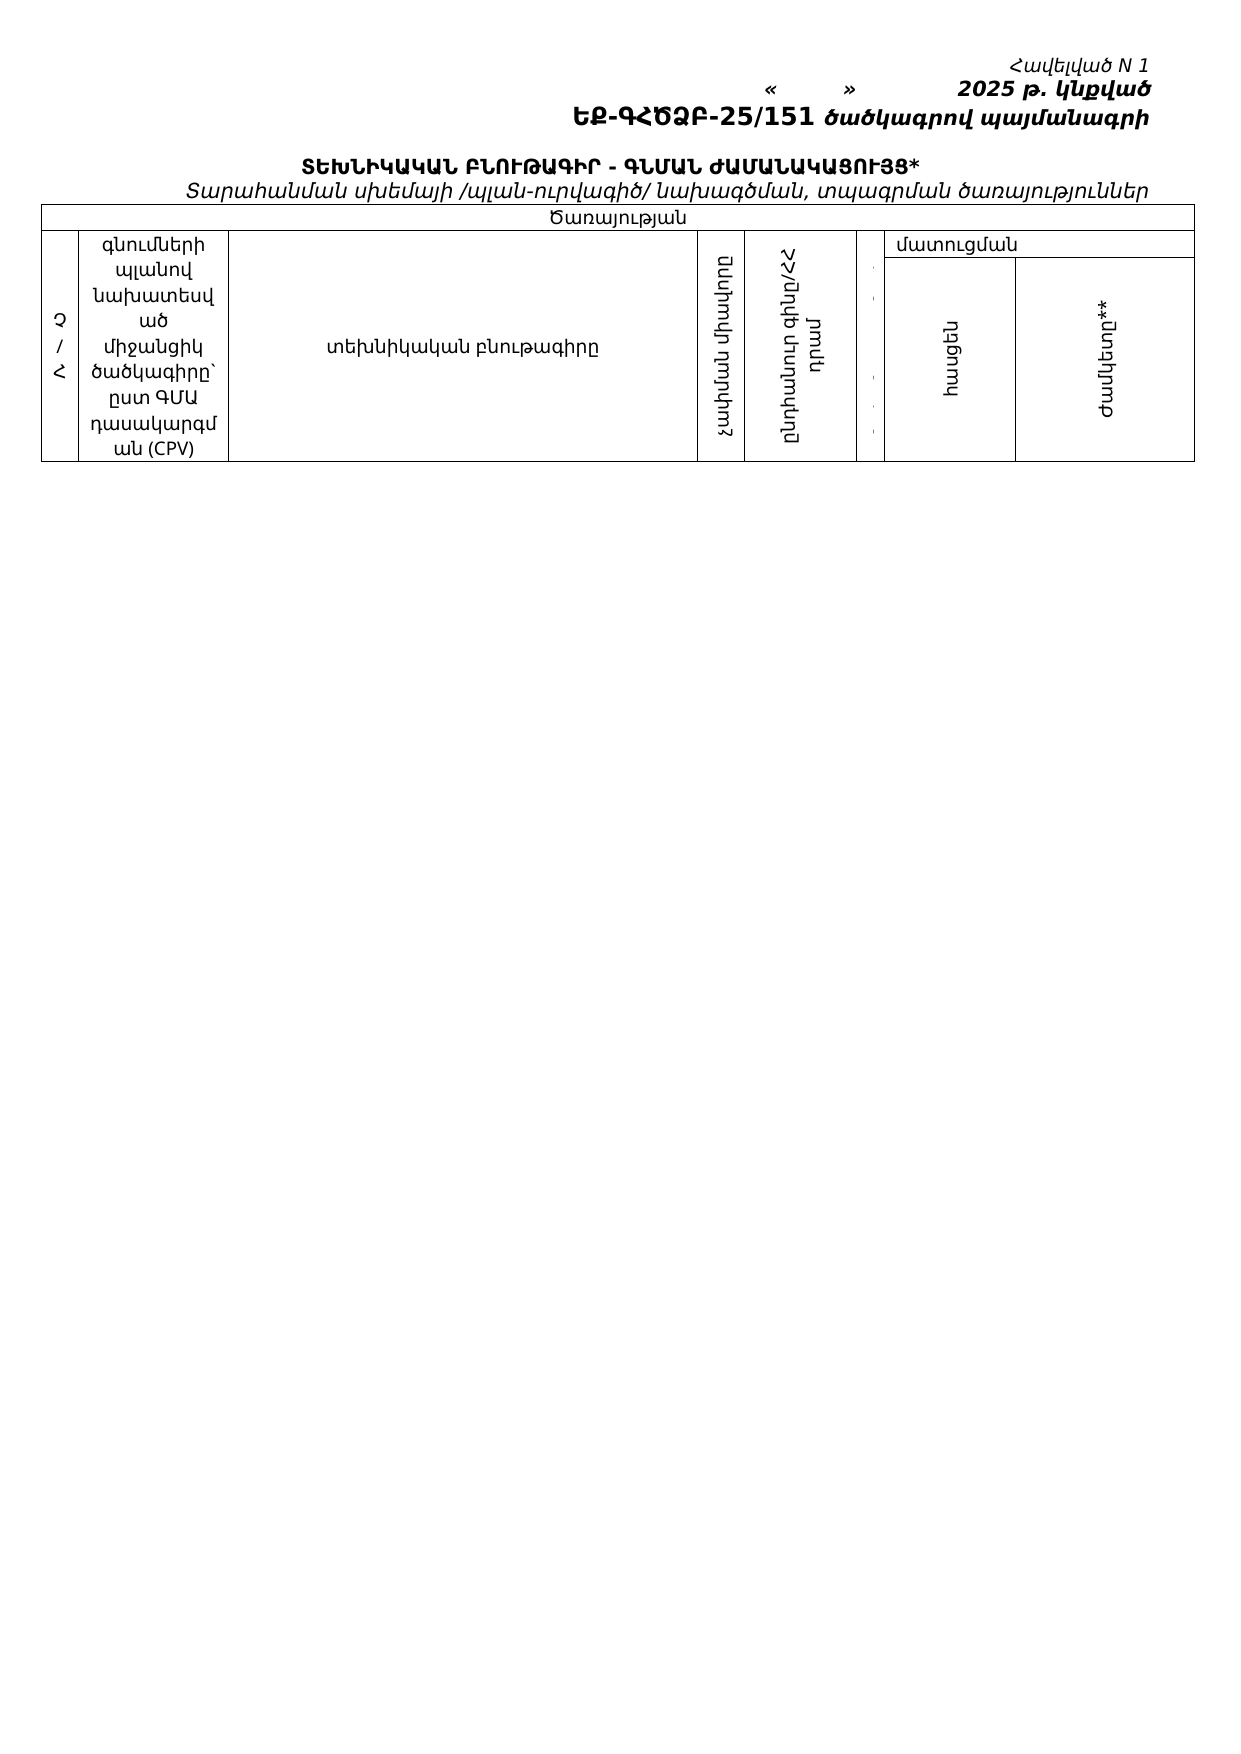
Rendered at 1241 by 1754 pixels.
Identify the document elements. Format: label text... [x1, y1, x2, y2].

table_cell գնումների պլանով նախատեսված միջանցիկ ծածկագիրը` ըստ ԳՄԱ դասակարգման (CPV) [79, 231, 228, 461]
table_cell ընդհանուր քանակը [857, 231, 884, 461]
text ՏԵԽՆԻԿԱԿԱՆ ԲՆՈՒԹԱԳԻՐ - ԳՆՄԱՆ ԺԱՄԱՆԱԿԱՑՈՒՅՑ* [69, 155, 1152, 179]
table_cell Ժամկետը** [1016, 258, 1194, 461]
table_cell հասցեն [885, 258, 1015, 461]
text Հավելված N 1 [69, 56, 1152, 77]
text ԵՔ-ԳՀԾՁԲ-25/151 ծածկագրով պայմանագրի [69, 102, 1152, 131]
text « » 2025 թ. կնքված [69, 77, 1152, 102]
table_header Ծառայության [42, 205, 1194, 230]
table_cell մատուցման [885, 231, 1194, 257]
table_cell ընդհանուր գինը/ՀՀ դրամ [745, 231, 856, 461]
table_cell չափման միավորը [698, 231, 744, 461]
text Տարահանման սխեմայի /պլան-ուրվագիծ/ նախագծման, տպագրման ծառայություններ [69, 179, 1152, 204]
table_cell տեխնիկական բնութագիրը [229, 231, 697, 461]
table_cell Չ/Հ [42, 231, 78, 461]
